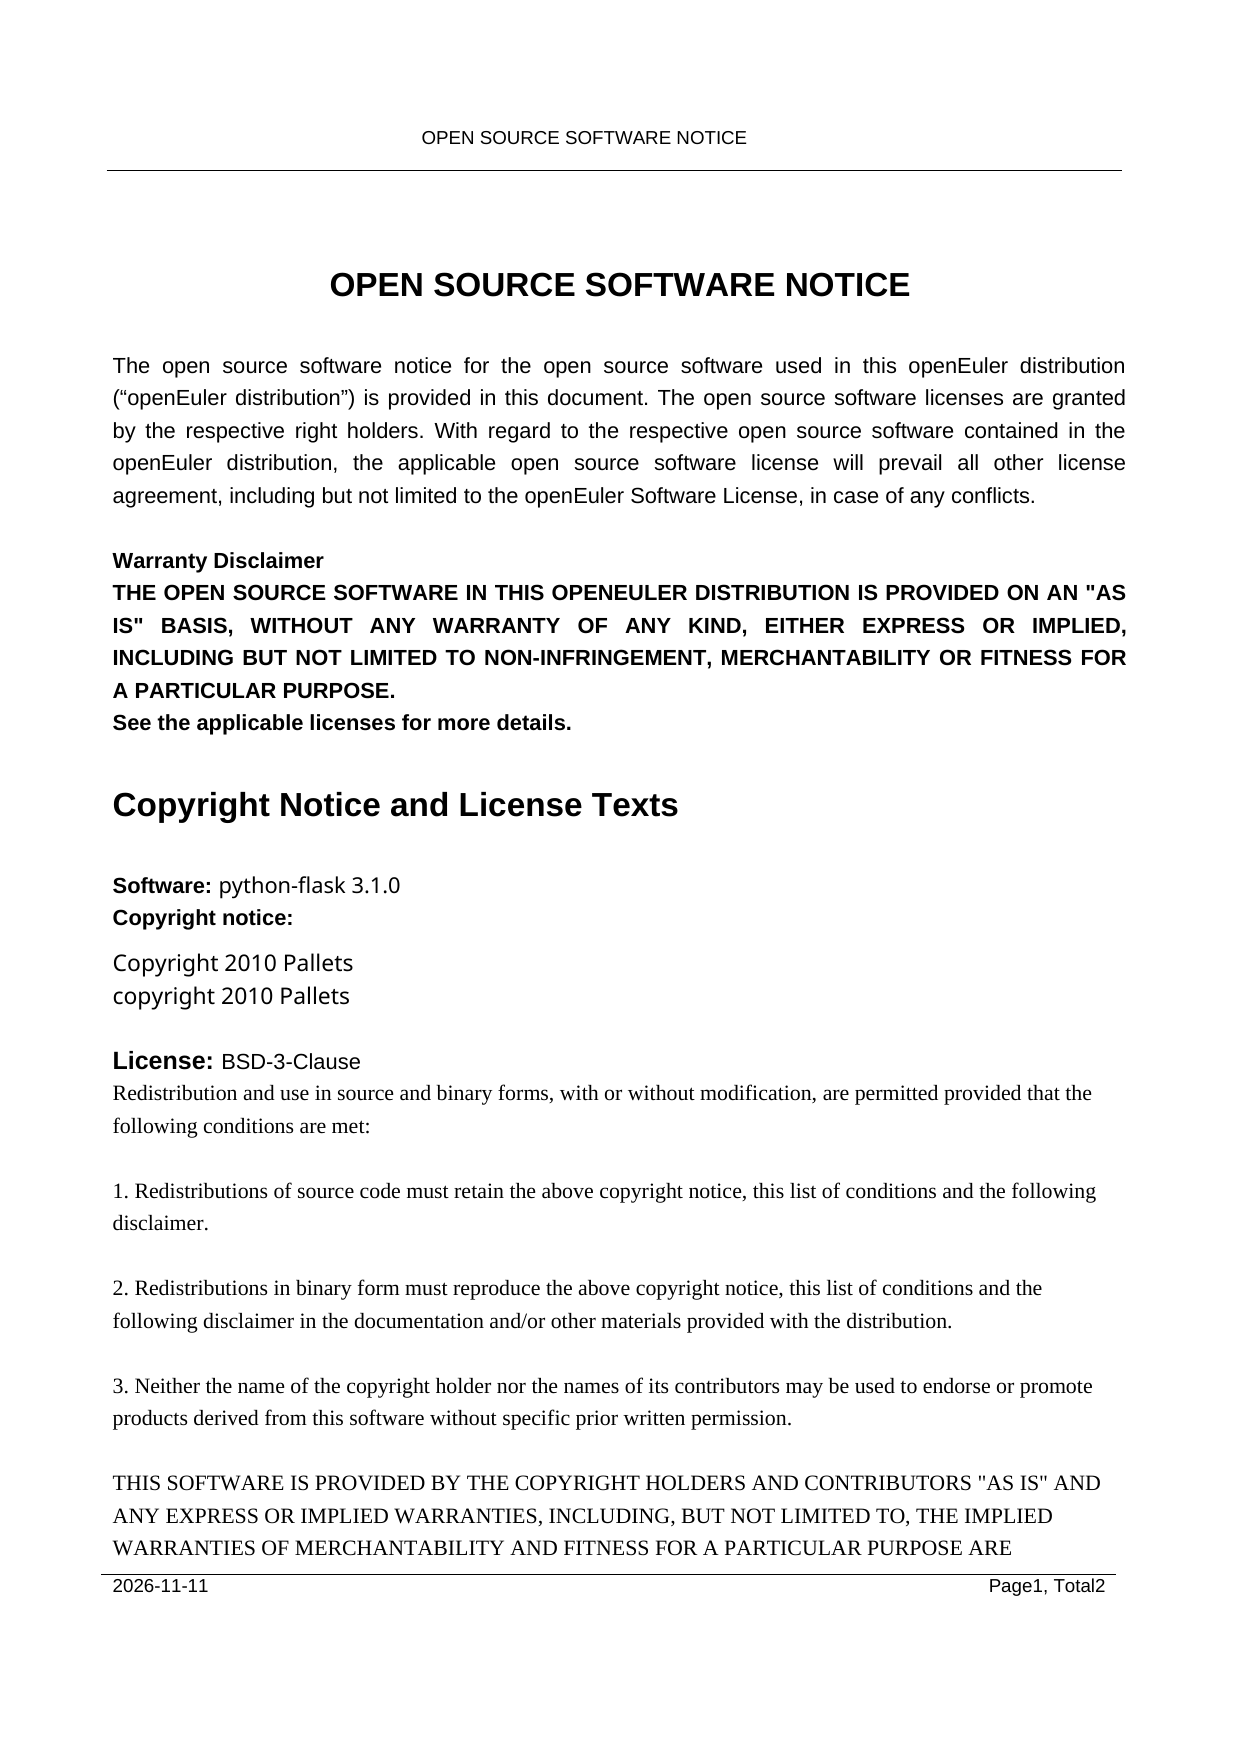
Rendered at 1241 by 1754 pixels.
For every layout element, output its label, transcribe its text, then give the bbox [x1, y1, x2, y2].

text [112, 1077, 1128, 1564]
text The open source software notice for the open source software used in this openEuler distribution (“openEuler distribution”) is provided in this document. The open source software licenses are granted by the respective right holders. With regard to the respective open source software contained in the openEuler distribution, the applicable open source software license will prevail all other license agreement, including but not limited to the openEuler Software License, in case of any conflicts. [112, 349, 1128, 511]
text License: BSD-3-Clause [112, 1044, 1128, 1077]
text OPEN SOURCE SOFTWARE NOTICE [112, 251, 1128, 316]
title Software: python-flask 3.1.0 [112, 869, 1128, 901]
text Copyright Notice and License Texts [112, 771, 1128, 836]
text THE OPEN SOURCE SOFTWARE IN THIS OPENEULER DISTRIBUTION IS PROVIDED ON AN "AS IS" BASIS, WITHOUT ANY WARRANTY OF ANY KIND, EITHER EXPRESS OR IMPLIED, INCLUDING BUT NOT LIMITED TO NON-INFRINGEMENT, MERCHANTABILITY OR FITNESS FOR A PARTICULAR PURPOSE. See the applicable licenses for more details. [112, 576, 1128, 739]
text Copyright 2010 Pallets copyright 2010 Pallets [112, 947, 1128, 1044]
text Warranty Disclaimer [112, 544, 1128, 576]
text Copyright notice: [112, 901, 1128, 934]
